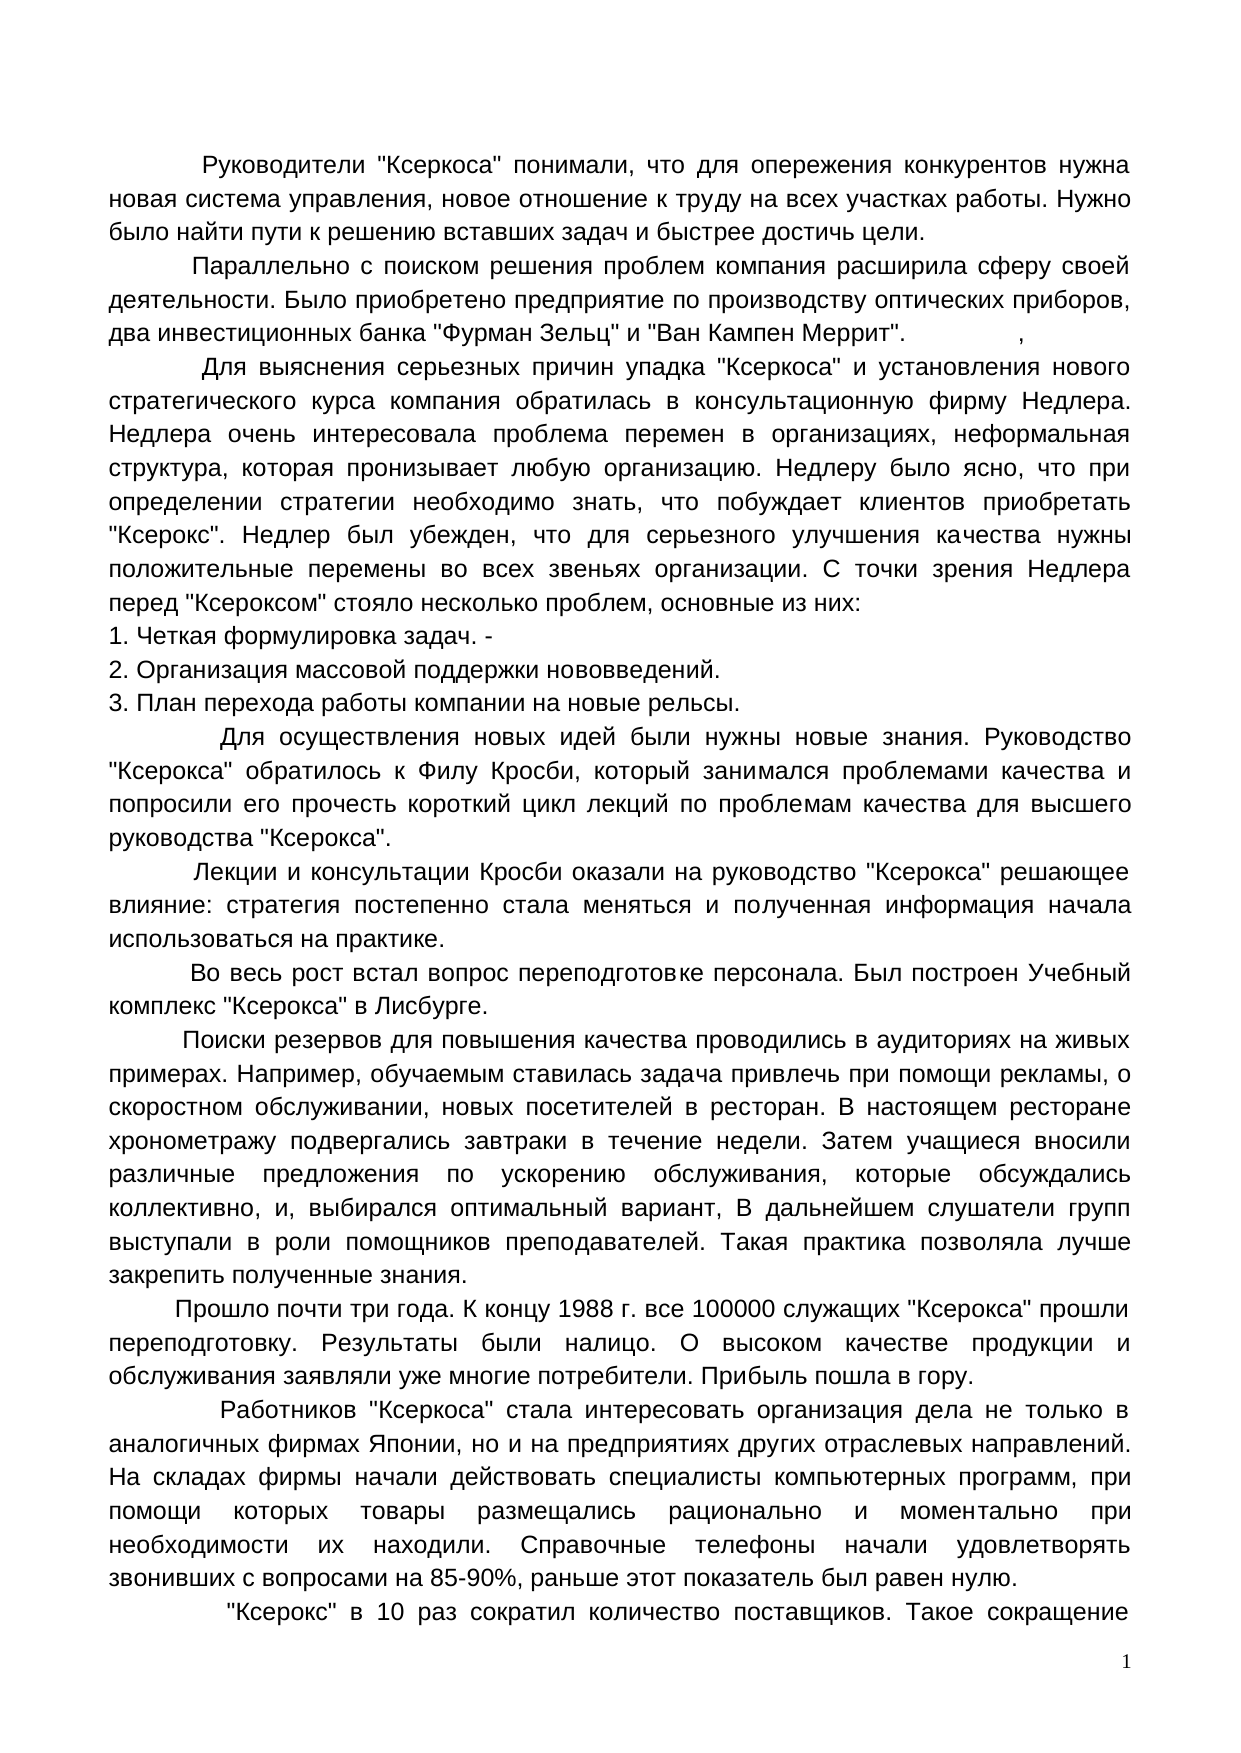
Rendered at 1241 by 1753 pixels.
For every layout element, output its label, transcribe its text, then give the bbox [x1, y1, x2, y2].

text Руководители "Ксеркоса" понимали, что для опережения конкурентов нужна новая система управления, новое отношение к труду на всех участках работы. Нужно было найти пути к решению вставших задач и быстрее достичь цели. [108, 150, 1132, 246]
text Работников "Ксеркоса" стала интересовать организация дела не только в аналогичных фирмах Японии, но и на предприятиях других отраслевых направлений. На складах фирмы начали действовать специалисты компьютерных программ, при помощи которых товары размещались рационально и моментально при необходимости их находили. Справочные телефоны начали удовлетворять звонивших с вопросами на 85-90%, раньше этот показатель был равен нулю. [108, 1395, 1132, 1592]
text Лекции и консультации Кросби оказали на руководство "Ксерокса" решающее влияние: стратегия постепенно стала меняться и полученная информация начала использоваться на практике. [108, 857, 1132, 953]
text Параллельно с поиском решения проблем компания расширила сферу своей деятельности. Было приобретено предприятие по производству оптических приборов, два инвестиционных банка "Фурман Зельц" и "Ван Кампен Меррит". , [108, 251, 1132, 347]
text Для осуществления новых идей были нужны новые знания. Руководство "Ксерокса" обратилось к Филу Кросби, который занимался проблемами качества и попросили его прочесть короткий цикл лекций по проблемам качества для высшего руководства "Ксерокса". [108, 722, 1132, 852]
text 3. План перехода работы компании на новые рельсы. [108, 688, 1132, 717]
text Прошло почти три года. К концу 1988 г. все 100000 служащих "Ксерокса" прошли переподготовку. Результаты были налицо. О высоком качестве продукции и обслуживания заявляли уже многие потребители. Прибыль пошла в гору. [108, 1294, 1132, 1390]
text Во весь рост встал вопрос переподготовке персонала. Был построен Учебный комплекс "Ксерокса" в Лисбурге. [108, 957, 1132, 1020]
text 1. Четкая формулировка задач. - [108, 621, 1132, 650]
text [108, 1597, 1132, 1626]
text 2. Организация массовой поддержки нововведений. [108, 655, 1132, 684]
text Поиски резервов для повышения качества проводились в аудиториях на живых примерах. Например, обучаемым ставилась задача привлечь при помощи рекламы, о скоростном обслуживании, новых посетителей в ресторан. В настоящем ресторане хронометражу подвергались завтраки в течение недели. Затем учащиеся вносили различные предложения по ускорению обслуживания, которые обсуждались коллективно, и, выбирался оптимальный вариант, В дальнейшем слушатели групп выступали в роли помощников преподавателей. Такая практика позволяла лучше закрепить полученные знания. [108, 1025, 1132, 1289]
text Для выяснения серьезных причин упадка "Ксеркоса" и установления нового стратегического курса компания обратилась в консультационную фирму Недлера. Недлера очень интересовала проблема перемен в организациях, неформальная структура, которая пронизывает любую организацию. Недлеру было ясно, что при определении стратегии необходимо знать, что побуждает клиентов приобретать "Ксерокс". Недлер был убежден, что для серьезного улучшения качества нужны положительные перемены во всех звеньях организации. С точки зрения Недлера перед "Ксероксом" стояло несколько проблем, основные из них: [108, 352, 1132, 616]
